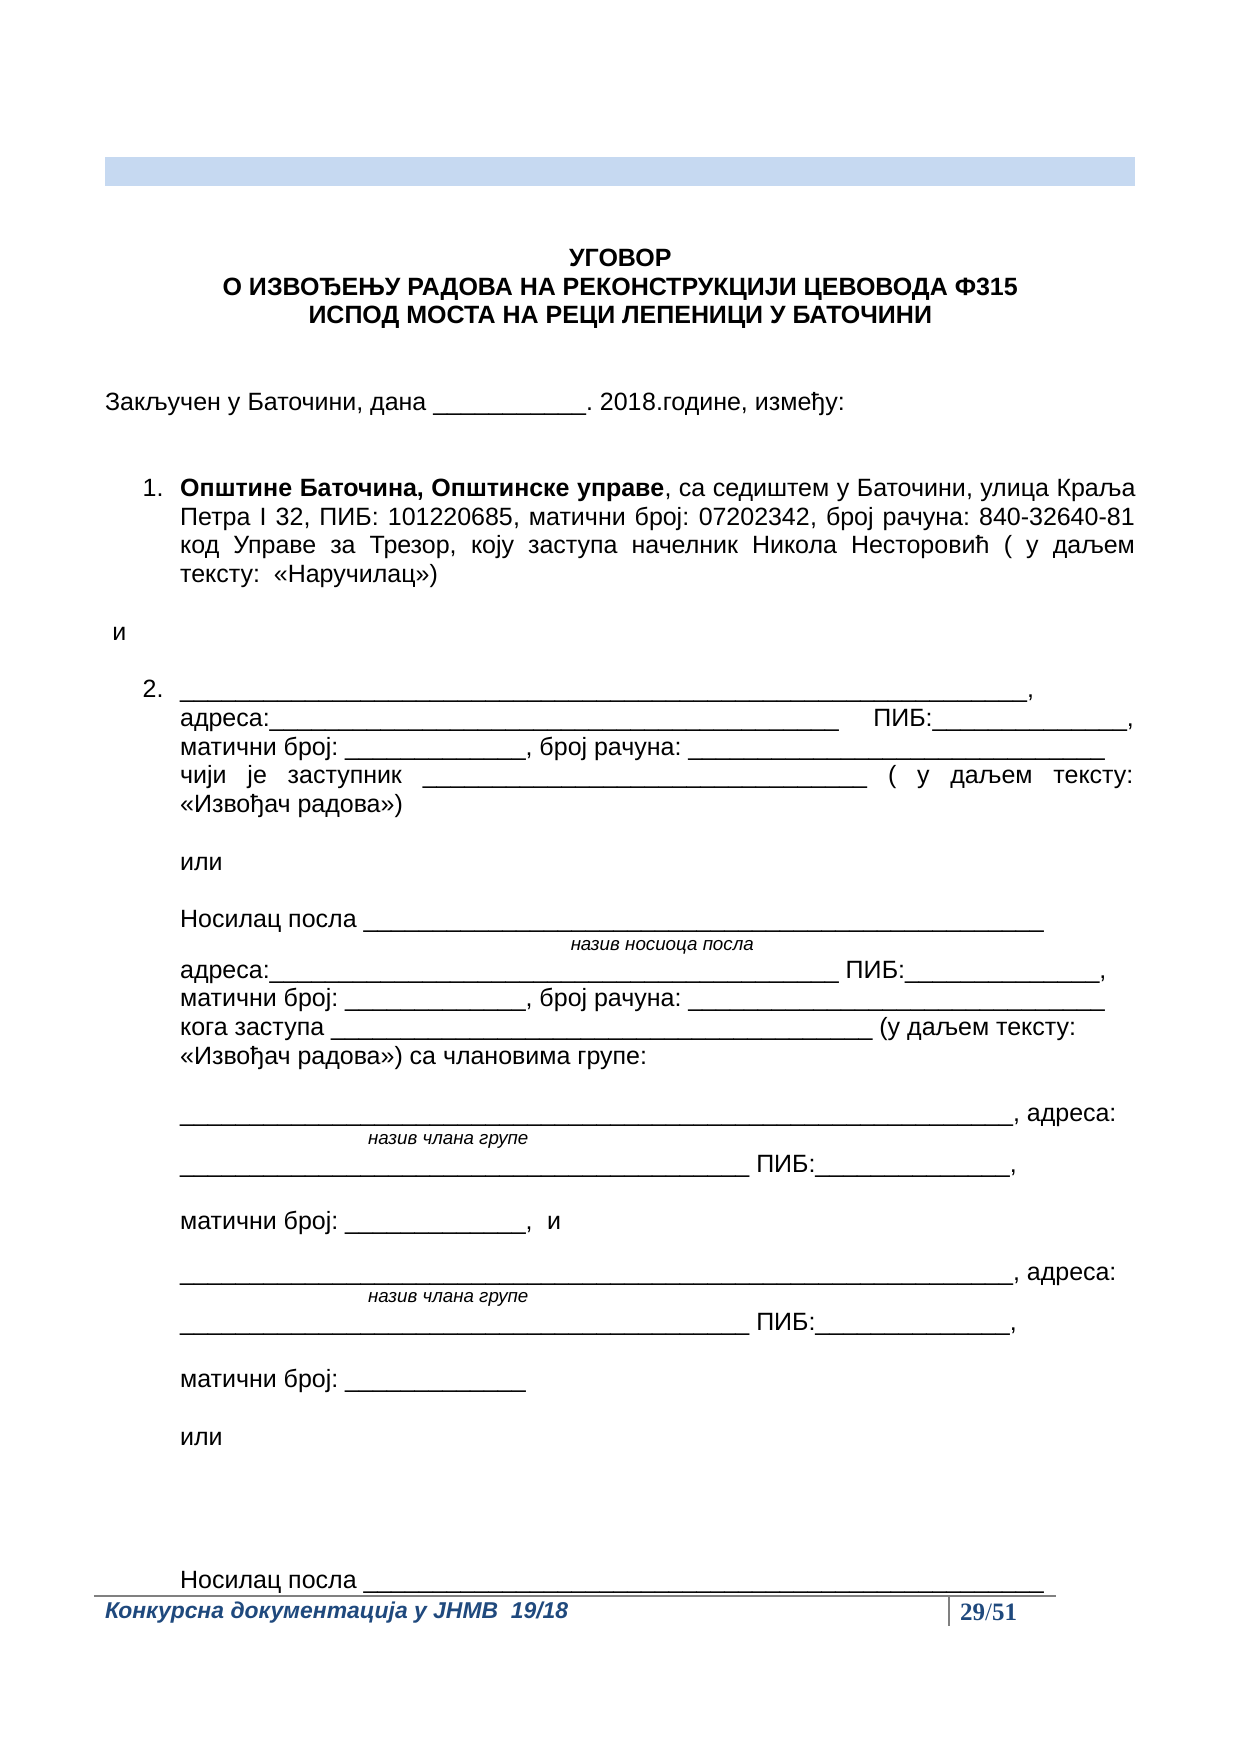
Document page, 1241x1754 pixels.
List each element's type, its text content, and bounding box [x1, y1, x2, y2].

text матични број: _____________ [180, 1364, 1135, 1393]
text адреса:_________________________________________ ПИБ:______________, [180, 954, 1135, 983]
text ИСПОД МОСТА НА РЕЦИ ЛЕПЕНИЦИ У БАТОЧИНИ [105, 301, 1135, 329]
text назив члана групе [180, 1285, 1135, 1307]
text Носилац посла _________________________________________________ [180, 1566, 1135, 1594]
text Носилац посла _________________________________________________ [180, 904, 1135, 933]
list чији је заступник ________________________________ ( у даљем тексту: «Извођач радова») [180, 761, 1135, 818]
list Општине Баточина, Општинске управе, са седиштем у Баточини, улица Краља Петра I 32, ПИБ: 101220685, матични број: 07202342, број рачуна: 840-32640-81 код Управе за Трезор, коју заступа начелник Никола Несторовић ( у даљем тексту: «Наручилац») [142, 473, 1135, 588]
text назив члана групе [180, 1127, 1135, 1149]
text ____________________________________________________________, адреса: [180, 1256, 1135, 1285]
text или [180, 1422, 1135, 1451]
text _________________________________________ ПИБ:______________, [180, 1307, 1135, 1336]
text ____________________________________________________________, адреса: [180, 1098, 1135, 1127]
text УГОВОР [105, 243, 1135, 272]
text матични број: _____________, и [180, 1206, 1135, 1235]
list или [180, 847, 1135, 876]
text О ИЗВОЂЕЊУ РАДОВА НА РЕКОНСТРУКЦИЈИ ЦЕВОВОДА Ф315 [105, 272, 1135, 301]
text и [105, 617, 1135, 646]
text Закључен у Баточини, дана ___________. 2018.године, између: [105, 387, 1135, 416]
text _________________________________________ ПИБ:______________, [180, 1149, 1135, 1177]
text назив носиоца посла [180, 933, 1135, 954]
text матични број: _____________, број рачуна: ______________________________ кога заступа _______________________________________ (у даљем тексту: «Извођач радова») са члановима групе: [180, 983, 1135, 1069]
list _____________________________________________________________, адреса:_________________________________________ ПИБ:______________, матични број: _____________, број рачуна: ______________________________ [142, 674, 1135, 761]
